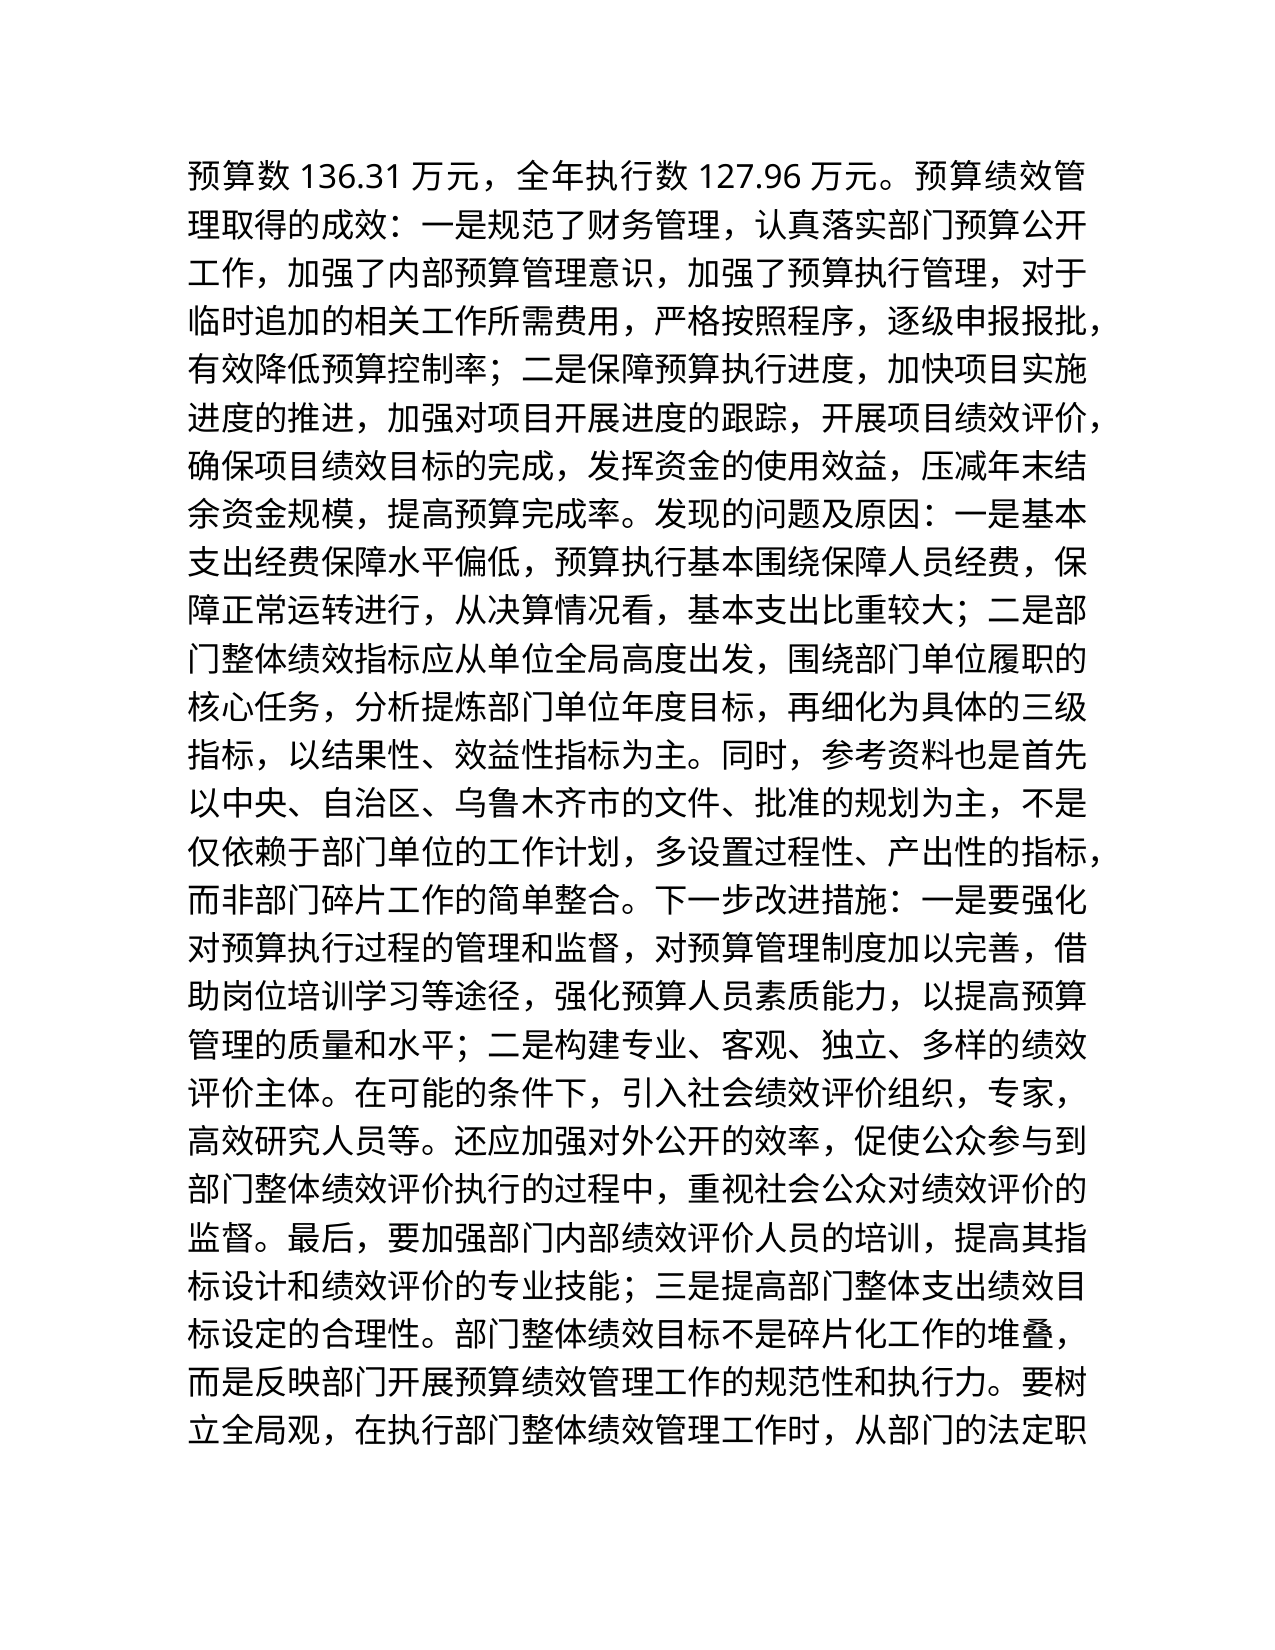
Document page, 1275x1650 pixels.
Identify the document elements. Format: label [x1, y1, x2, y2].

text [187, 150, 1087, 1452]
